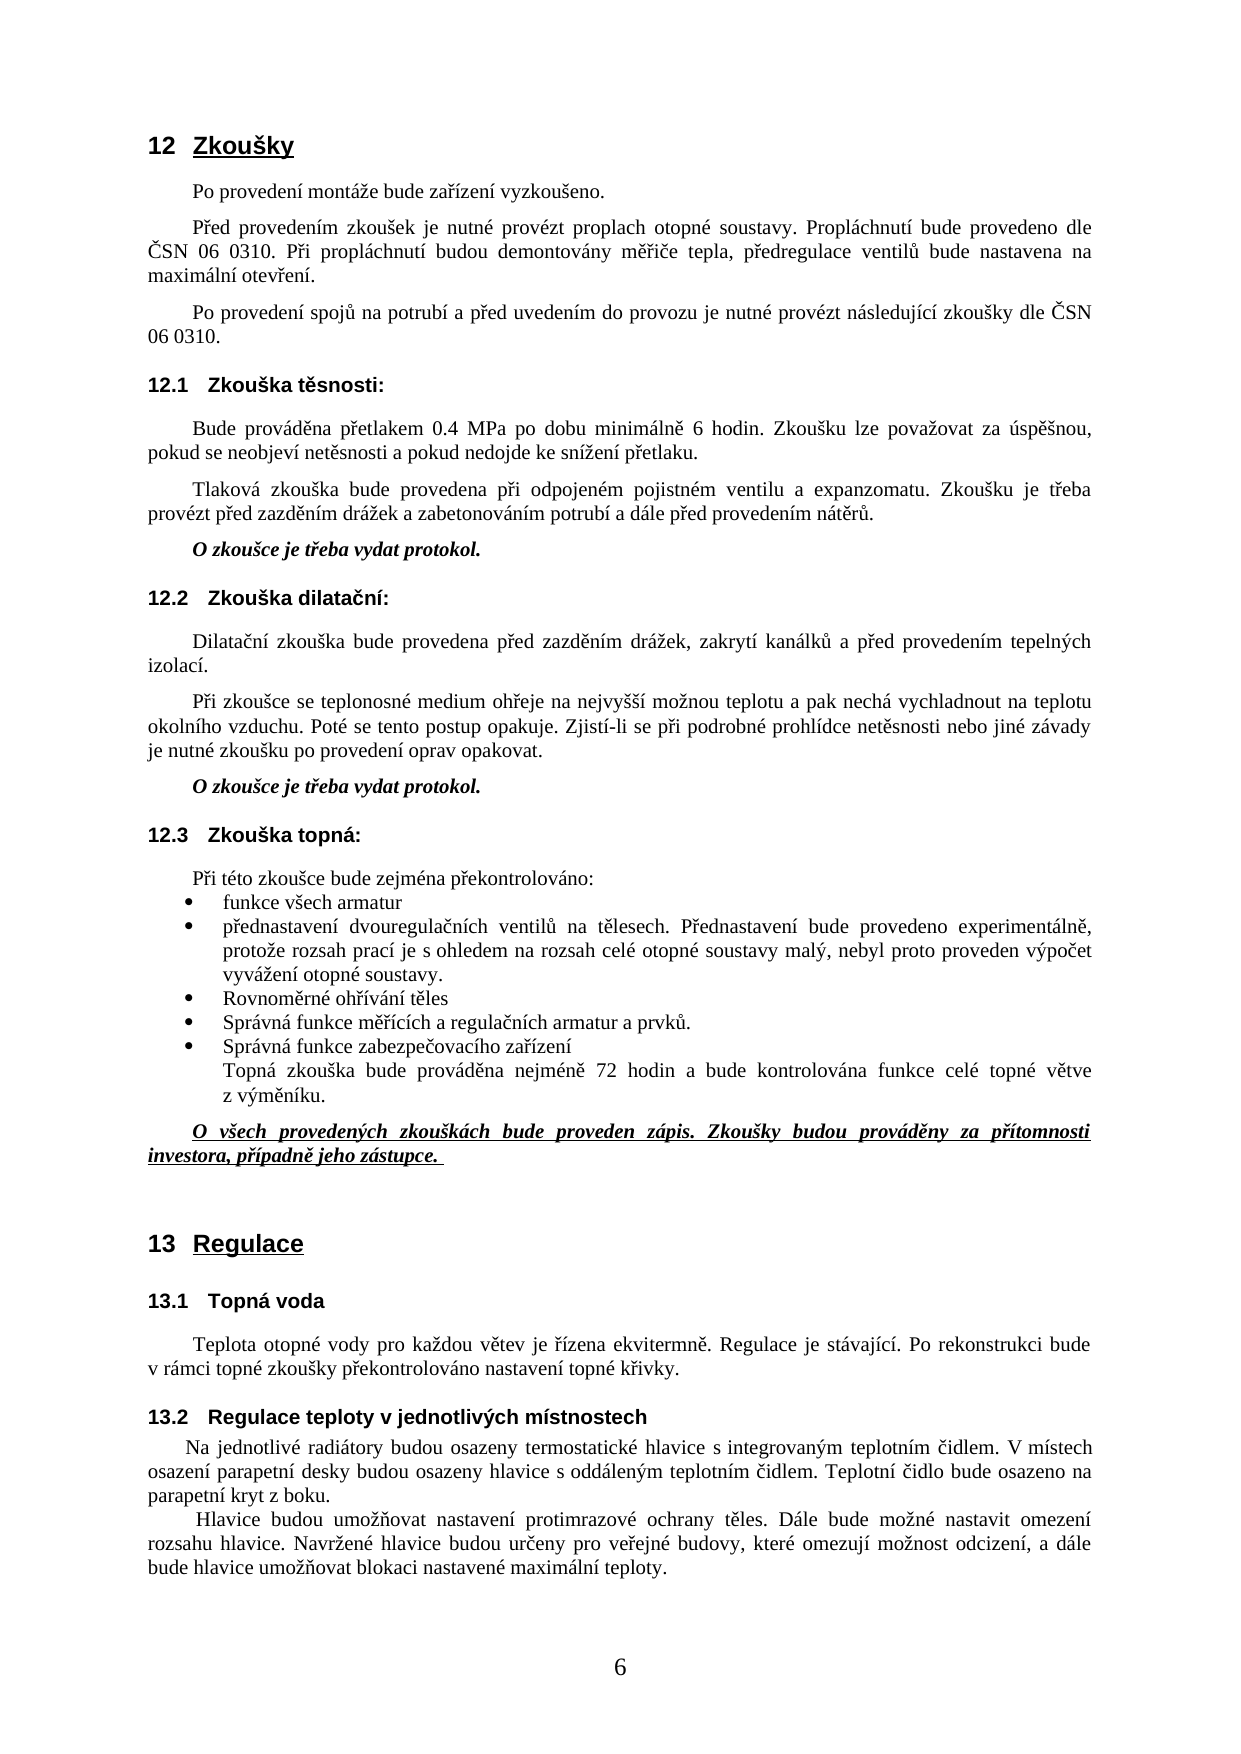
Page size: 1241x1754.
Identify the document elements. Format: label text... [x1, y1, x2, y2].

list přednastavení dvouregulačních ventilů na tělesech. Přednastavení bude provedeno experimentálně, protože rozsah prací je s ohledem na rozsah celé otopné soustavy malý, nebyl proto proveden výpočet vyvážení otopné soustavy. [185, 914, 1093, 986]
text Na jednotlivé radiátory budou osazeny termostatické hlavice s integrovaným teplotním čidlem. V místech osazení parapetní desky budou osazeny hlavice s oddáleným teplotním čidlem. Teplotní čidlo bude osazeno na parapetní kryt z boku. [148, 1435, 1093, 1507]
subtitle Zkouška dilatační: [148, 586, 1093, 610]
text Tlaková zkouška bude provedena při odpojeném pojistném ventilu a expanzomatu. Zkoušku je třeba provézt před zazděním drážek a zabetonováním potrubí a dále před provedením nátěrů. [148, 476, 1093, 524]
subtitle Regulace teploty v jednotlivých místnostech [148, 1404, 1093, 1428]
subtitle Topná voda [148, 1289, 1093, 1313]
text O všech provedených zkouškách bude proveden zápis. Zkoušky budou prováděny za přítomnosti investora, případně jeho zástupce. [148, 1119, 1093, 1167]
text Při této zkoušce bude zejména překontrolováno: [148, 866, 1093, 890]
text Dilatační zkouška bude provedena před zazděním drážek, zakrytí kanálků a před provedením tepelných izolací. [148, 629, 1093, 677]
list Správná funkce zabezpečovacího zařízení [185, 1034, 1093, 1058]
text Po provedení spojů na potrubí a před uvedením do provozu je nutné provézt následující zkoušky dle ČSN 06 0310. [148, 300, 1093, 348]
text Topná zkouška bude prováděna nejméně 72 hodin a bude kontrolována funkce celé topné větve z výměníku. [223, 1058, 1093, 1107]
text Před provedením zkoušek je nutné provézt proplach otopné soustavy. Propláchnutí bude provedeno dle ČSN 06 0310. Při propláchnutí budou demontovány měřiče tepla, předregulace ventilů bude nastavena na maximální otevření. [148, 215, 1093, 287]
text Bude prováděna přetlakem 0.4 MPa po dobu minimálně 6 hodin. Zkoušku lze považovat za úspěšnou, pokud se neobjeví netěsnosti a pokud nedojde ke snížení přetlaku. [148, 416, 1093, 464]
text Teplota otopné vody pro každou větev je řízena ekvitermně. Regulace je stávající. Po rekonstrukci bude v rámci topné zkoušky překontrolováno nastavení topné křivky. [148, 1331, 1093, 1379]
list Správná funkce měřících a regulačních armatur a prvků. [185, 1010, 1093, 1034]
text Hlavice budou umožňovat nastavení protimrazové ochrany těles. Dále bude možné nastavit omezení rozsahu hlavice. Navržené hlavice budou určeny pro veřejné budovy, které omezují možnost odcizení, a dále bude hlavice umožňovat blokaci nastavené maximální teploty. [148, 1507, 1093, 1579]
list Rovnoměrné ohřívání těles [185, 986, 1093, 1010]
subtitle Zkouška topná: [148, 823, 1093, 847]
text O zkoušce je třeba vydat protokol. [148, 774, 1093, 798]
subtitle Zkouška těsnosti: [148, 373, 1093, 397]
text Po provedení montáže bude zařízení vyzkoušeno. [148, 179, 1093, 203]
text O zkoušce je třeba vydat protokol. [148, 537, 1093, 561]
text Při zkoušce se teplonosné medium ohřeje na nejvyšší možnou teplotu a pak nechá vychladnout na teplotu okolního vzduchu. Poté se tento postup opakuje. Zjistí-li se při podrobné prohlídce netěsnosti nebo jiné závady je nutné zkoušku po provedení oprav opakovat. [148, 689, 1093, 762]
subtitle Zkoušky [148, 131, 1093, 160]
list funkce všech armatur [185, 890, 1093, 914]
subtitle Regulace [148, 1229, 1093, 1257]
